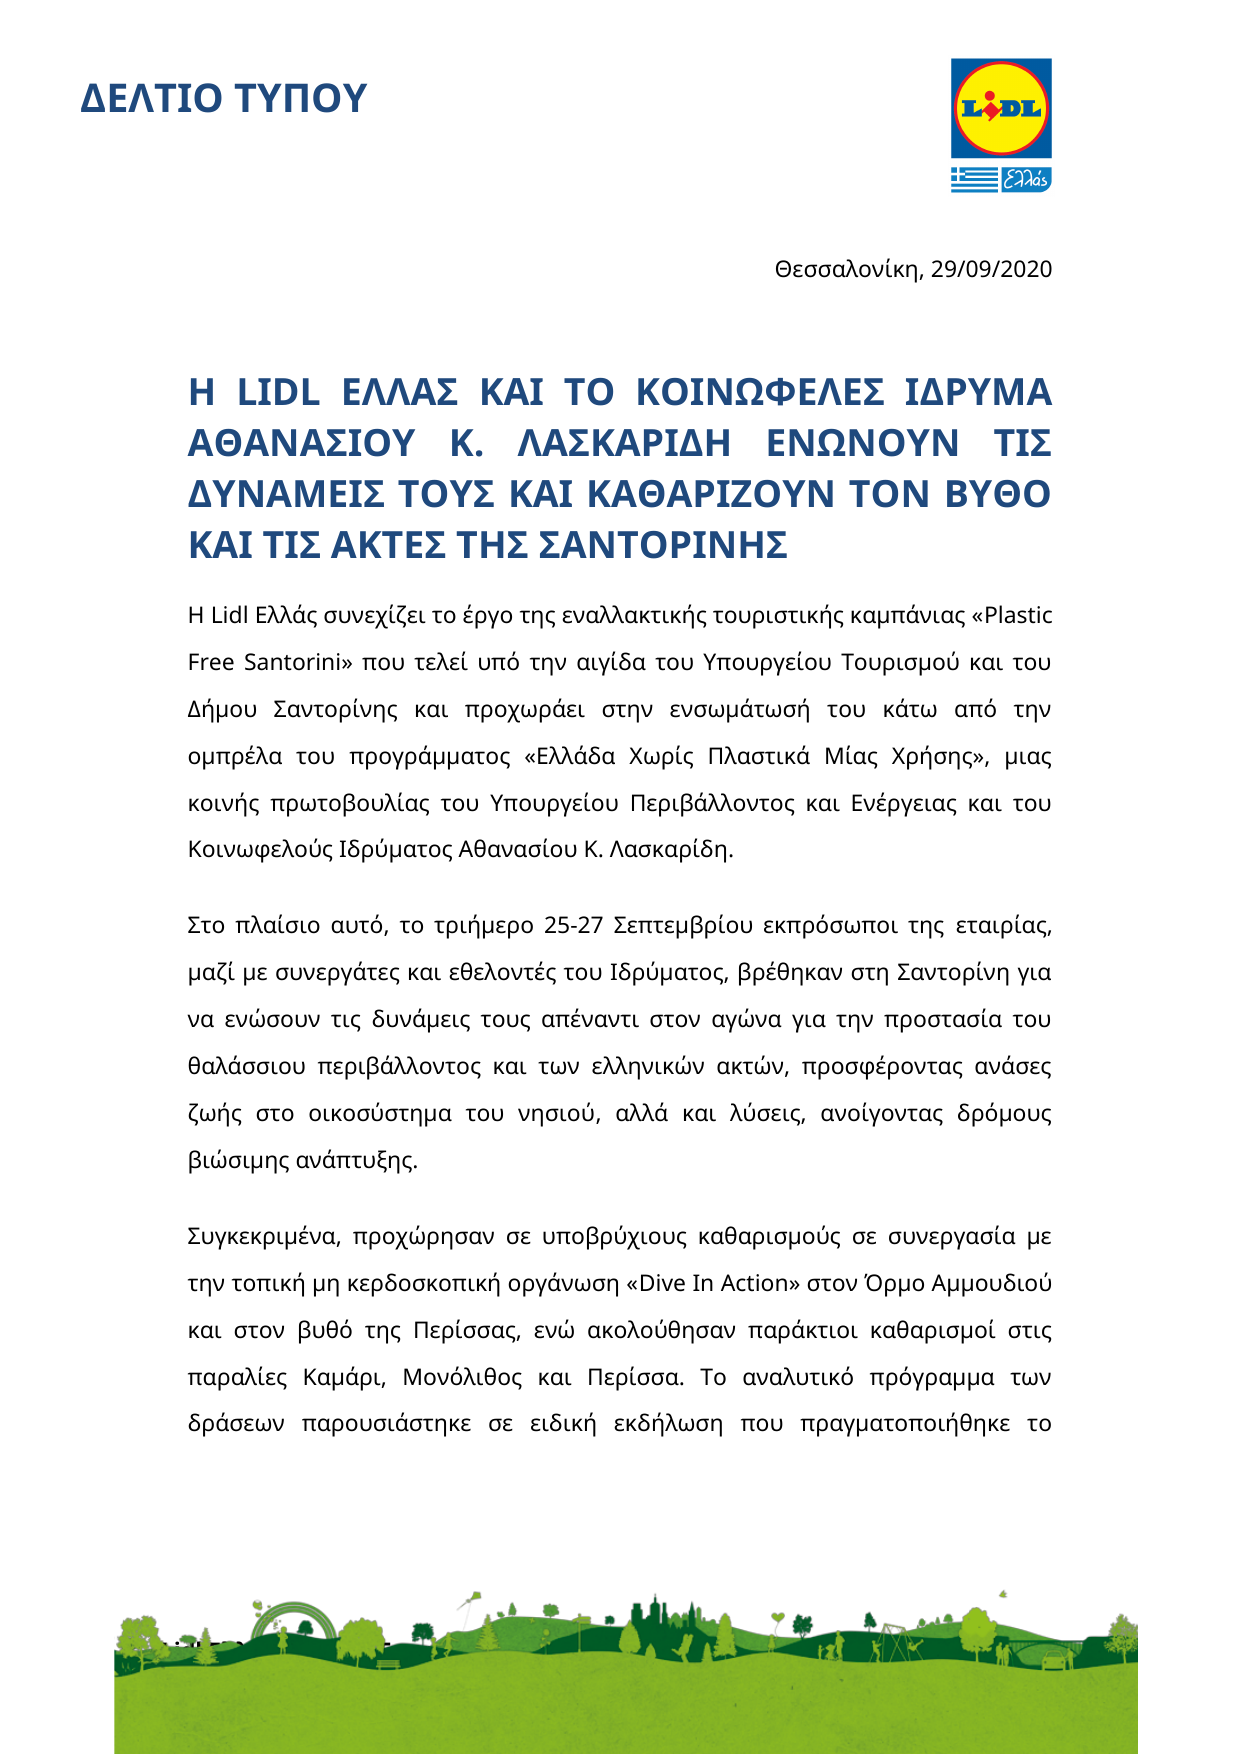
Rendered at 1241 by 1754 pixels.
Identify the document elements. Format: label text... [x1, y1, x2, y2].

text Θεσσαλονίκη, 29/09/2020 [187, 253, 1053, 284]
picture [114, 1478, 1138, 1754]
text Η Lidl Ελλάς συνεχίζει το έργο της εναλλακτικής τουριστικής καμπάνιας «Plastic Free Santorini» που τελεί υπό την αιγίδα του Υπουργείου Τουρισμού και του Δήμου Σαντορίνης και προχωράει στην ενσωμάτωσή του κάτω από την ομπρέλα του προγράμματος «Ελλάδα Χωρίς Πλαστικά Μίας Χρήσης», μιας κοινής πρωτοβουλίας του Υπουργείου Περιβάλλοντος και Ενέργειας και του Κοινωφελούς Ιδρύματος Αθανασίου Κ. Λασκαρίδη. [187, 599, 1053, 864]
text H LIDL ΕΛΛΑΣ KAI TO ΚΟΙΝΩΦΕΛΕΣ ΙΔΡΥΜΑ ΑΘΑΝΑΣΙΟΥ Κ. ΛΑΣΚΑΡΙΔΗ ΕΝΩΝΟΥΝ ΤΙΣ ΔΥΝΑΜΕΙΣ ΤΟΥΣ ΚΑΙ ΚΑΘΑΡΙΖΟΥΝ ΤΟΝ ΒΥΘΟ ΚΑΙ ΤΙΣ ΑΚΤΕΣ ΤΗΣ ΣΑΝΤΟΡΙΝΗΣ [187, 366, 1053, 570]
text Στο πλαίσιο αυτό, το τριήμερο 25-27 Σεπτεμβρίου εκπρόσωποι της εταιρίας, μαζί με συνεργάτες και εθελοντές του Ιδρύματος, βρέθηκαν στη Σαντορίνη για να ενώσουν τις δυνάμεις τους απέναντι στον αγώνα για την προστασία του θαλάσσιου περιβάλλοντος και των ελληνικών ακτών, προσφέροντας ανάσες ζωής στο οικοσύστημα του νησιού, αλλά και λύσεις, ανοίγοντας δρόμους βιώσιμης ανάπτυξης. [187, 909, 1053, 1175]
picture [947, 55, 1056, 197]
